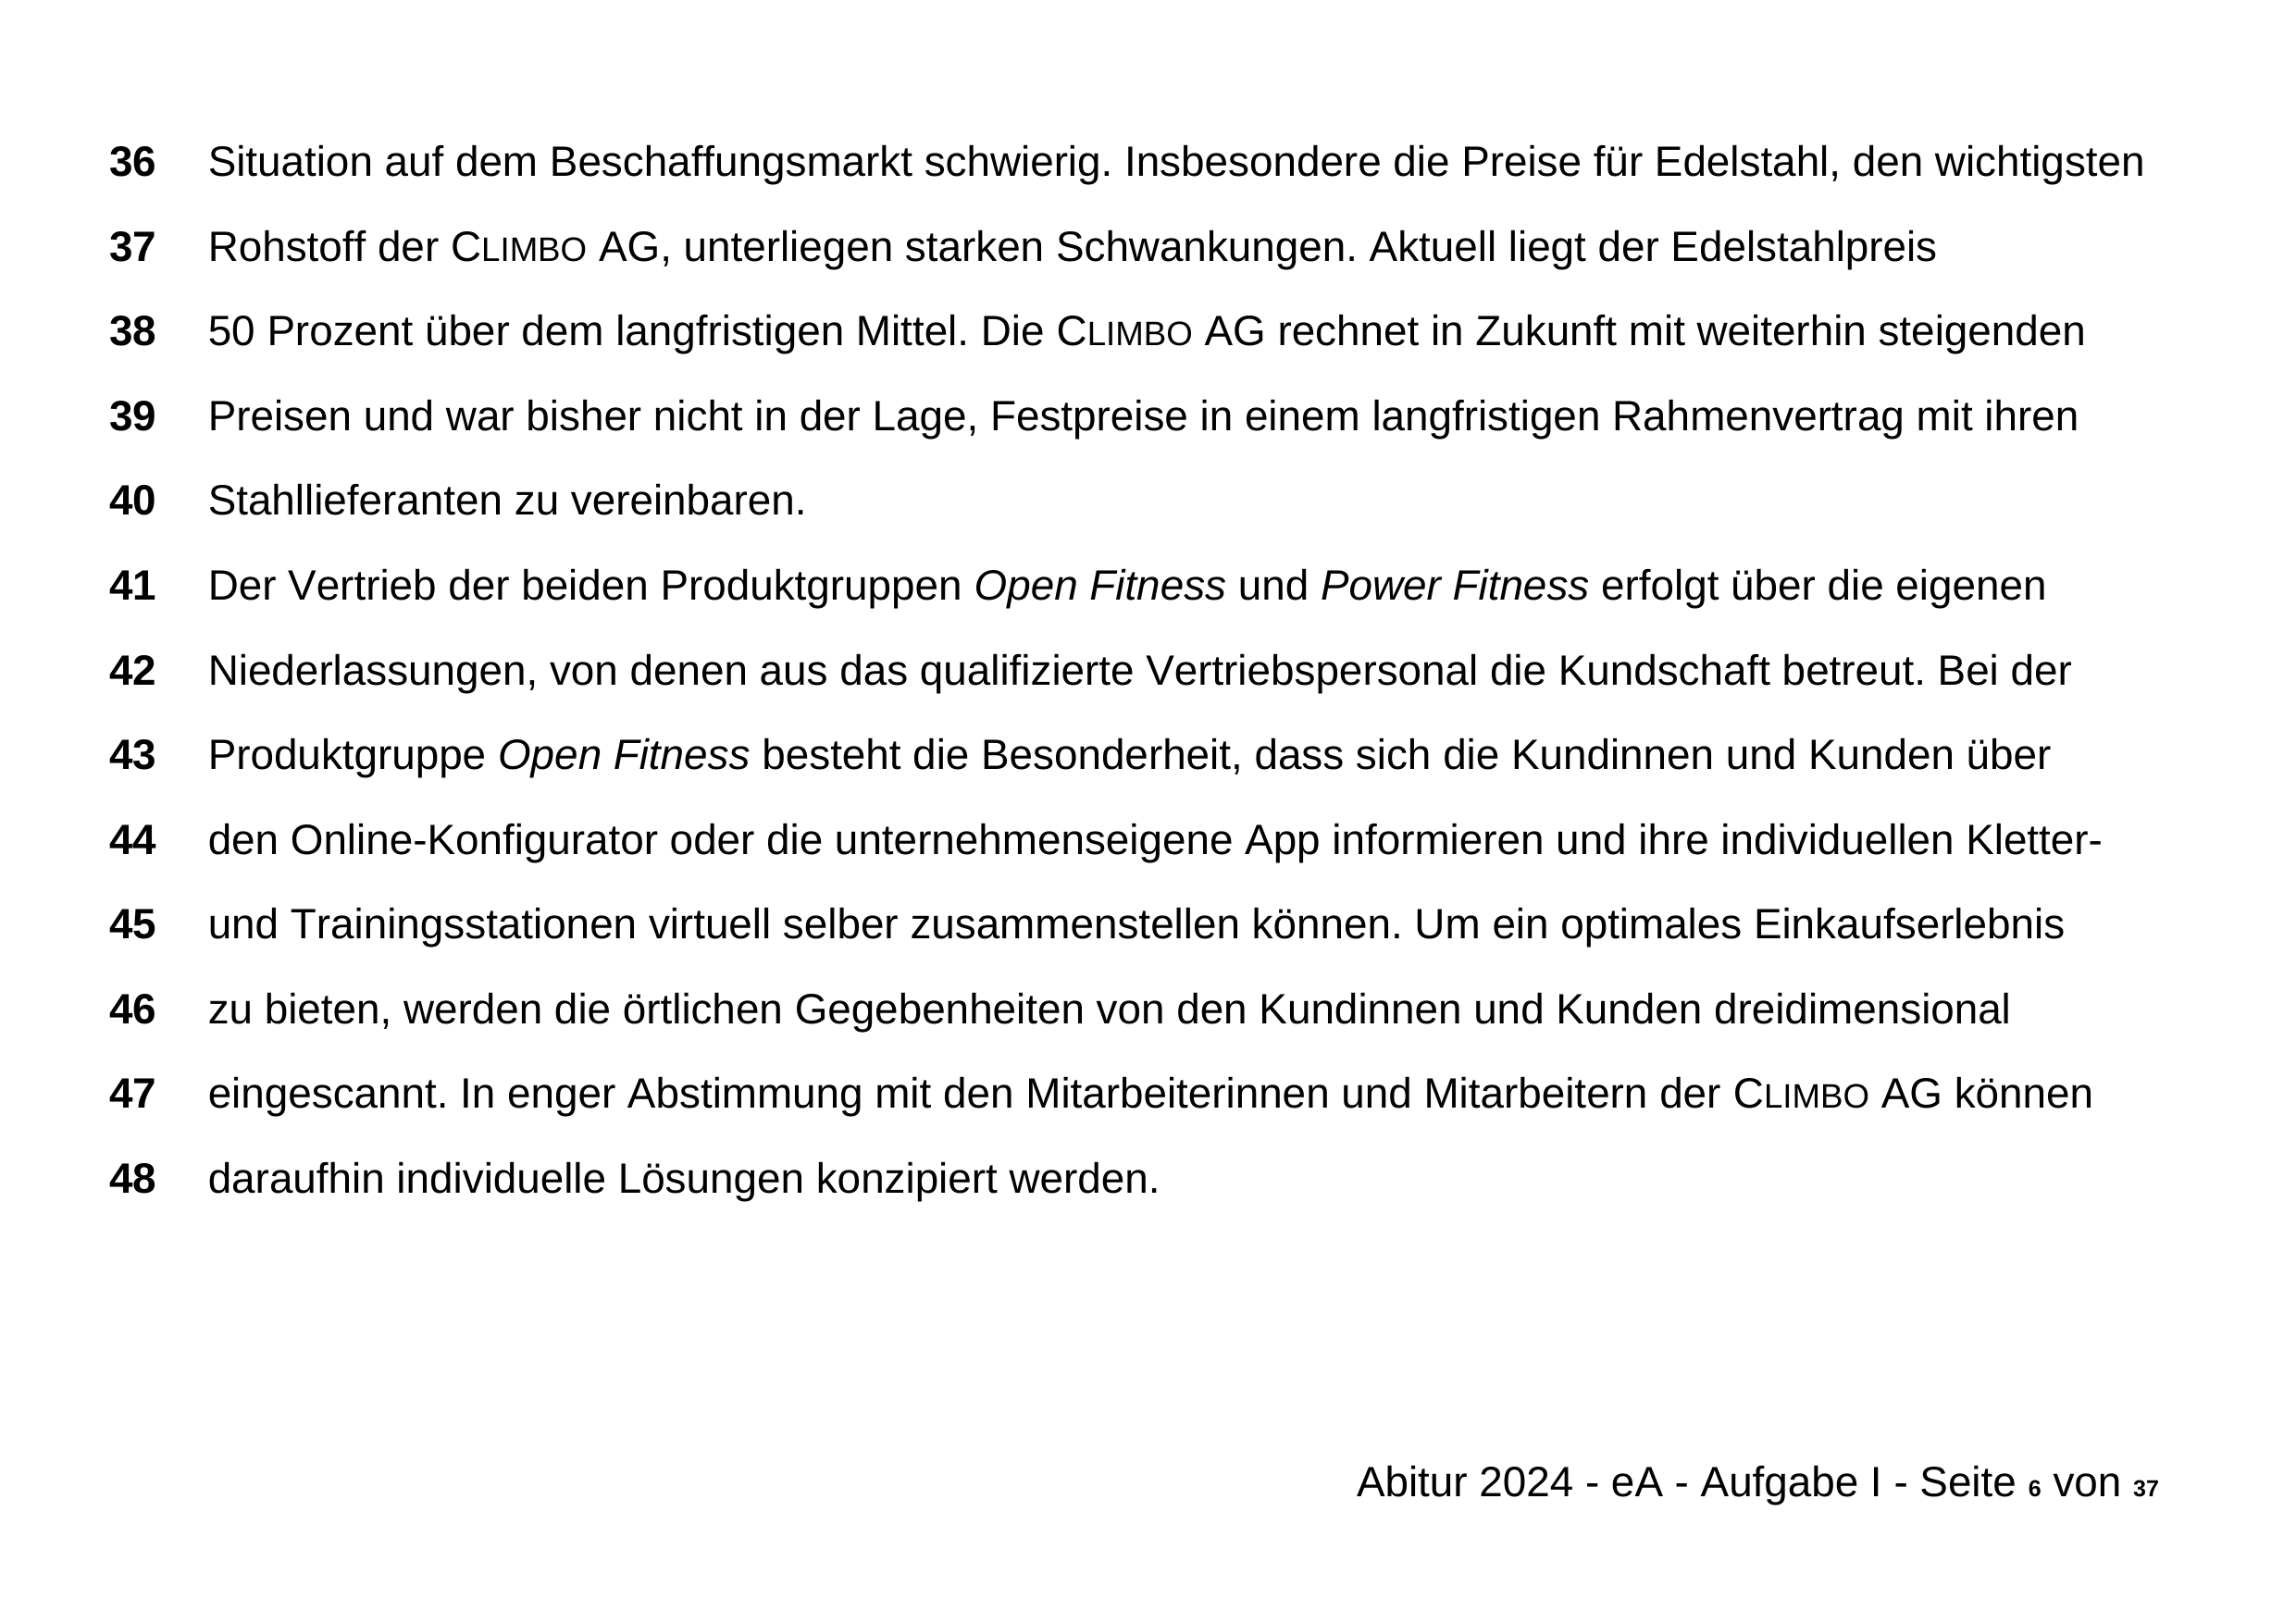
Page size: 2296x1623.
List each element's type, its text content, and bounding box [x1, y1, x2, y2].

list 48 daraufhin individuelle Lösungen konzipiert werden. [109, 1153, 2159, 1202]
list 44 den Online-Konfigurator oder die unternehmenseigene App informieren und ihre individuellen Kletter- [109, 814, 2159, 863]
list 39 Preisen und war bisher nicht in der Lage, Festpreise in einem langfristigen Rahmenvertrag mit ihren [109, 390, 2159, 440]
list 36 Situation auf dem Beschaffungsmarkt schwierig. Insbesondere die Preise für Edelstahl, den wichtigsten [109, 137, 2159, 185]
list 40 Stahllieferanten zu vereinbaren. [109, 476, 2159, 525]
list 42 Niederlassungen, von denen aus das qualifizierte Vertriebspersonal die Kundschaft betreut. Bei der [109, 645, 2159, 694]
list 47 eingescannt. In enger Abstimmung mit den Mitarbeiterinnen und Mitarbeitern der Climbo AG können [109, 1069, 2159, 1117]
list 46 zu bieten, werden die örtlichen Gegebenheiten von den Kundinnen und Kunden dreidimensional [109, 984, 2159, 1033]
list 43 Produktgruppe Open Fitness besteht die Besonderheit, dass sich die Kundinnen und Kunden über [109, 729, 2159, 778]
list 45 und Trainingsstationen virtuell selber zusammenstellen können. Um ein optimales Einkaufserlebnis [109, 899, 2159, 948]
list 38 50 Prozent über dem langfristigen Mittel. Die Climbo AG rechnet in Zukunft mit weiterhin steigenden [109, 306, 2159, 354]
list 37 Rohstoff der Climbo AG, unterliegen starken Schwankungen. Aktuell liegt der Edelstahlpreis [109, 221, 2159, 270]
list 41 Der Vertrieb der beiden Produktgruppen Open Fitness und Power Fitness erfolgt über die eigenen [109, 560, 2159, 609]
